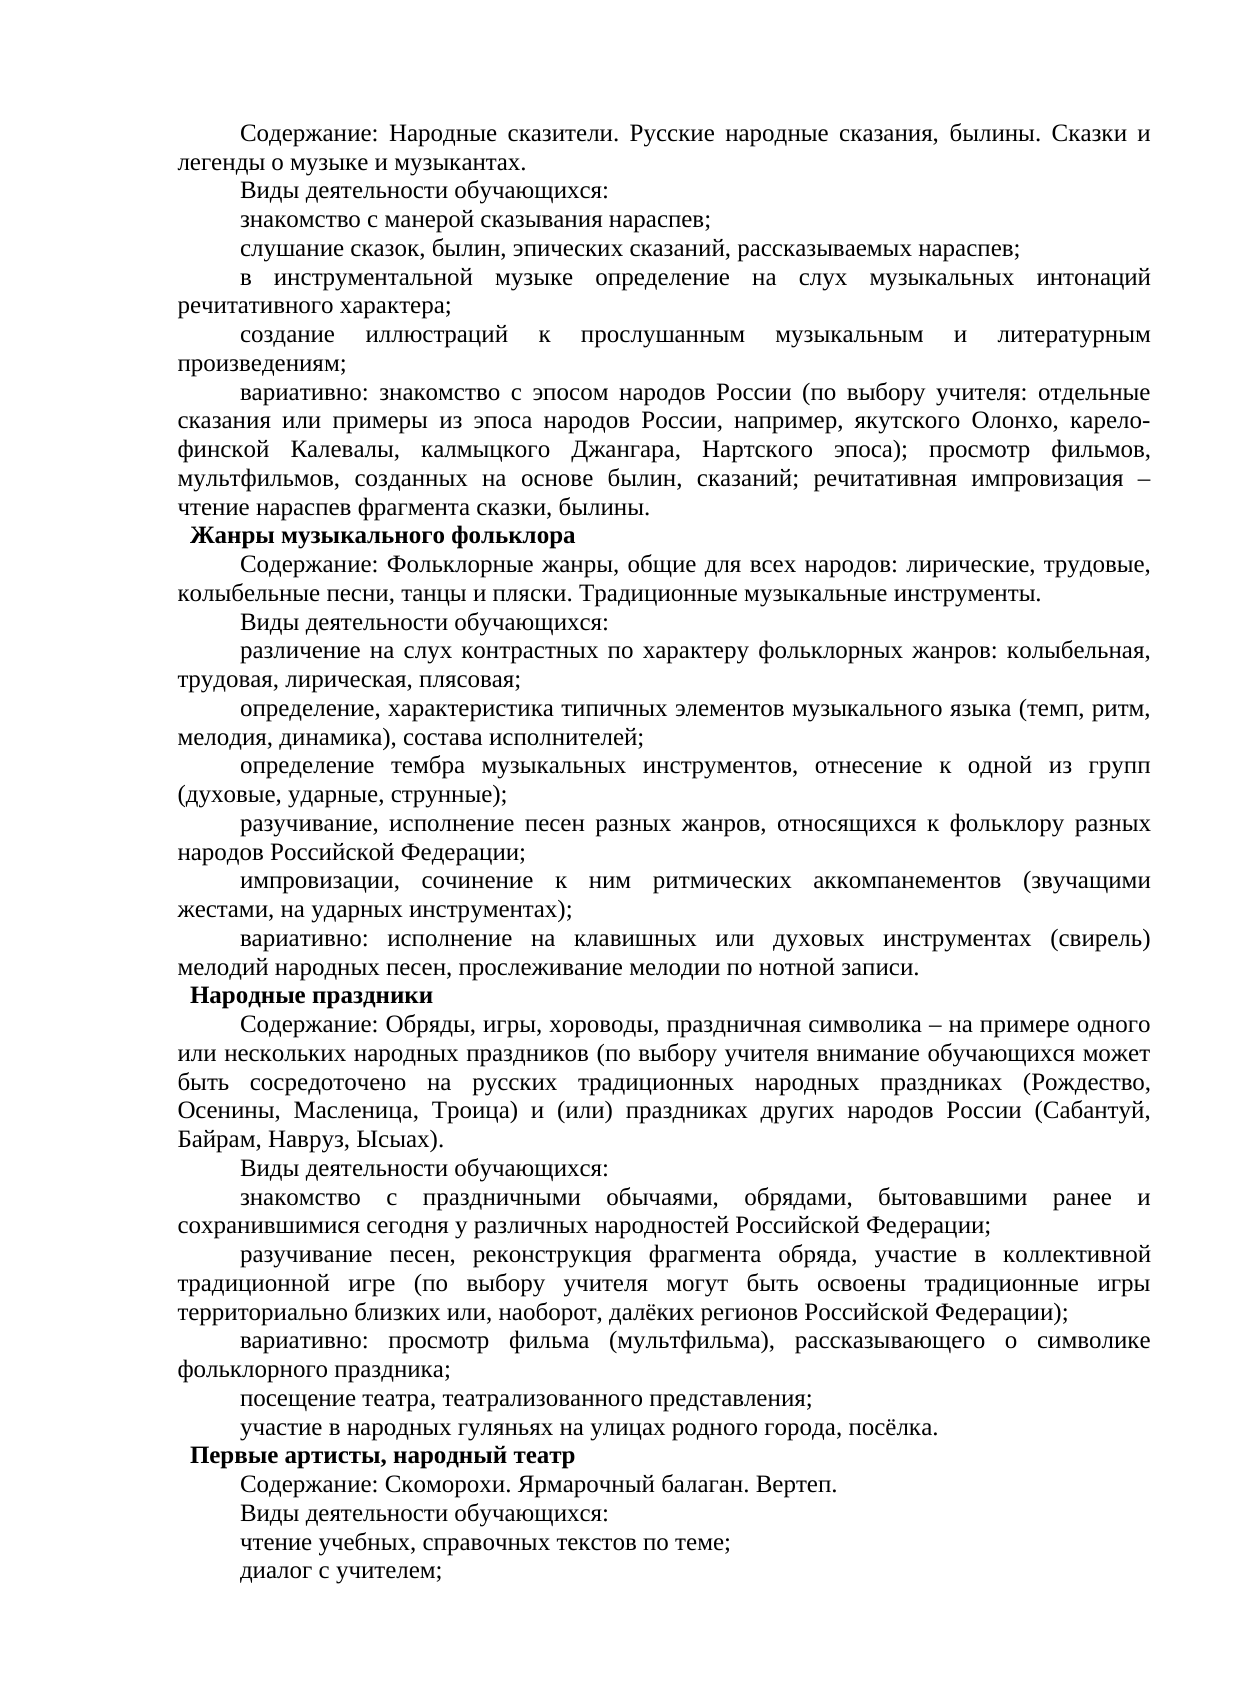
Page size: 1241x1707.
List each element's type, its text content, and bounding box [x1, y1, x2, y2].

text разучивание песен, реконструкция фрагмента обряда, участие в коллективной традиционной игре (по выбору учителя могут быть освоены традиционные игры территориально близких или, наоборот, далёких регионов Российской Федерации); [177, 1239, 1152, 1326]
text Виды деятельности обучающихся: [177, 1153, 1152, 1182]
text Содержание: Скоморохи. Ярмарочный балаган. Вертеп. [177, 1469, 1152, 1498]
text импровизации, сочинение к ним ритмических аккомпанементов (звучащими жестами, на ударных инструментах); [177, 866, 1152, 923]
text вариативно: знакомство с эпосом народов России (по выбору учителя: отдельные сказания или примеры из эпоса народов России, например, якутского Олонхо, карело-финской Калевалы, калмыцкого Джангара, Нартского эпоса); просмотр фильмов, мультфильмов, созданных на основе былин, сказаний; речитативная импровизация – чтение нараспев фрагмента сказки, былины. [177, 377, 1152, 521]
text участие в народных гуляньях на улицах родного города, посёлка. [177, 1412, 1152, 1441]
text чтение учебных, справочных текстов по теме; [177, 1527, 1152, 1556]
text Виды деятельности обучающихся: [177, 176, 1152, 204]
text определение тембра музыкальных инструментов, отнесение к одной из групп (духовые, ударные, струнные); [177, 751, 1152, 808]
text Жанры музыкального фольклора [190, 521, 1152, 549]
text Виды деятельности обучающихся: [177, 1498, 1152, 1527]
text Содержание: Фольклорные жанры, общие для всех народов: лирические, трудовые, колыбельные песни, танцы и пляски. Традиционные музыкальные инструменты. [177, 549, 1152, 607]
text знакомство с праздничными обычаями, обрядами, бытовавшими ранее и сохранившимися сегодня у различных народностей Российской Федерации; [177, 1182, 1152, 1239]
text слушание сказок, былин, эпических сказаний, рассказываемых нараспев; [177, 233, 1152, 262]
text создание иллюстраций к прослушанным музыкальным и литературным произведениям; [177, 319, 1152, 377]
text Виды деятельности обучающихся: [177, 607, 1152, 636]
text определение, характеристика типичных элементов музыкального языка (темп, ритм, мелодия, динамика), состава исполнителей; [177, 693, 1152, 751]
text Народные праздники [190, 981, 1152, 1009]
text Содержание: Обряды, игры, хороводы, праздничная символика – на примере одного или нескольких народных праздников (по выбору учителя внимание обучающихся может быть сосредоточено на русских традиционных народных праздниках (Рождество, Осенины, Масленица, Троица) и (или) праздниках других народов России (Сабантуй, Байрам, Навруз, Ысыах). [177, 1009, 1152, 1153]
text разучивание, исполнение песен разных жанров, относящихся к фольклору разных народов Российской Федерации; [177, 808, 1152, 866]
text диалог с учителем; [177, 1556, 1152, 1584]
text вариативно: исполнение на клавишных или духовых инструментах (свирель) мелодий народных песен, прослеживание мелодии по нотной записи. [177, 923, 1152, 981]
text в инструментальной музыке определение на слух музыкальных интонаций речитативного характера; [177, 262, 1152, 319]
text знакомство с манерой сказывания нараспев; [177, 204, 1152, 233]
text вариативно: просмотр фильма (мультфильма), рассказывающего о символике фольклорного праздника; [177, 1326, 1152, 1383]
text посещение театра, театрализованного представления; [177, 1383, 1152, 1412]
text различение на слух контрастных по характеру фольклорных жанров: колыбельная, трудовая, лирическая, плясовая; [177, 636, 1152, 693]
text Первые артисты, народный театр [190, 1441, 1152, 1469]
text Содержание: Народные сказители. Русские народные сказания, былины. Сказки и легенды о музыке и музыкантах. [177, 118, 1152, 176]
